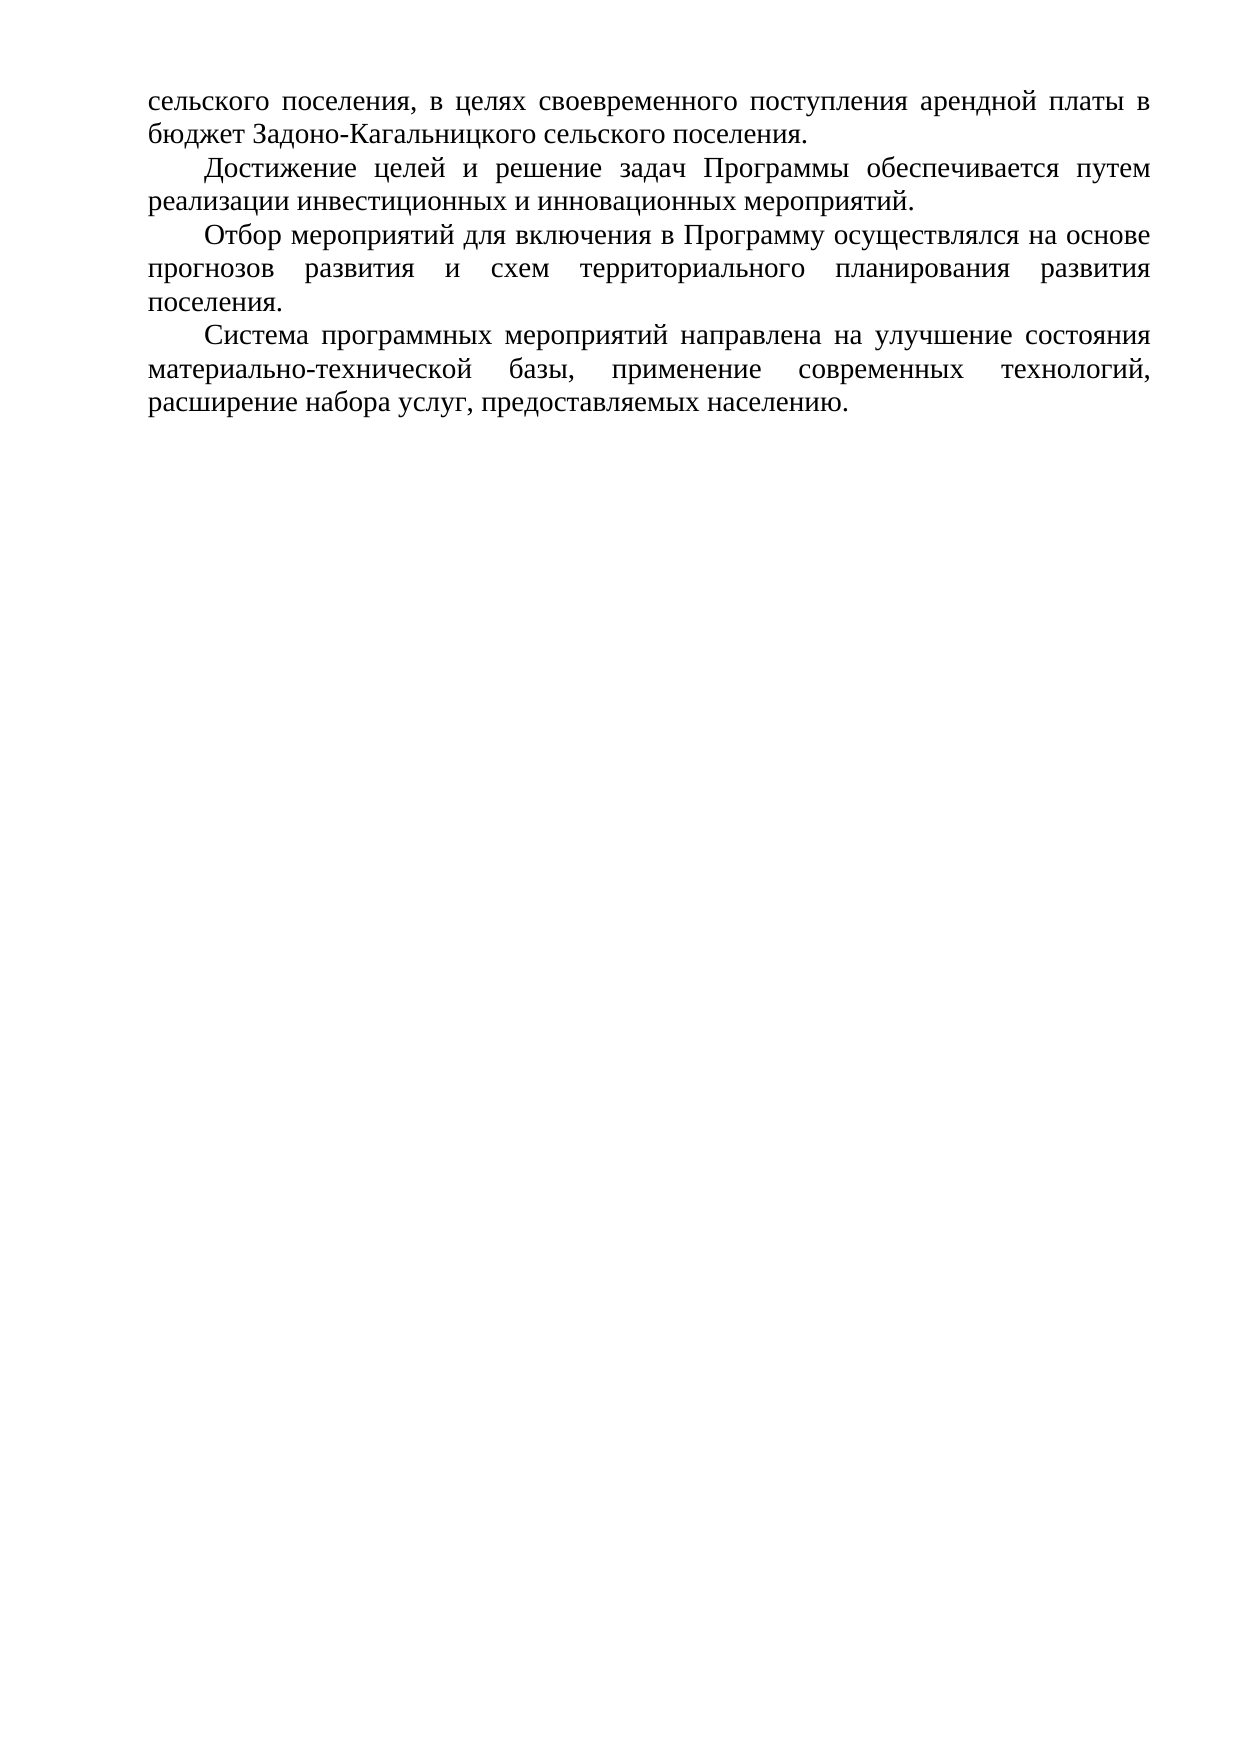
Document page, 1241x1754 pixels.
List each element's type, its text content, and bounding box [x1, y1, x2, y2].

text Достижение целей и решение задач Программы обеспечивается путем реализации инвестиционных и инновационных мероприятий. [148, 150, 1152, 217]
text Отбор мероприятий для включения в Программу осуществлялся на основе прогнозов развития и схем территориального планирования развития поселения. [148, 217, 1152, 317]
text Система программных мероприятий направлена на улучшение состояния материально-технической базы, применение современных технологий, расширение набора услуг, предоставляемых населению. [148, 317, 1152, 418]
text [148, 83, 1152, 150]
